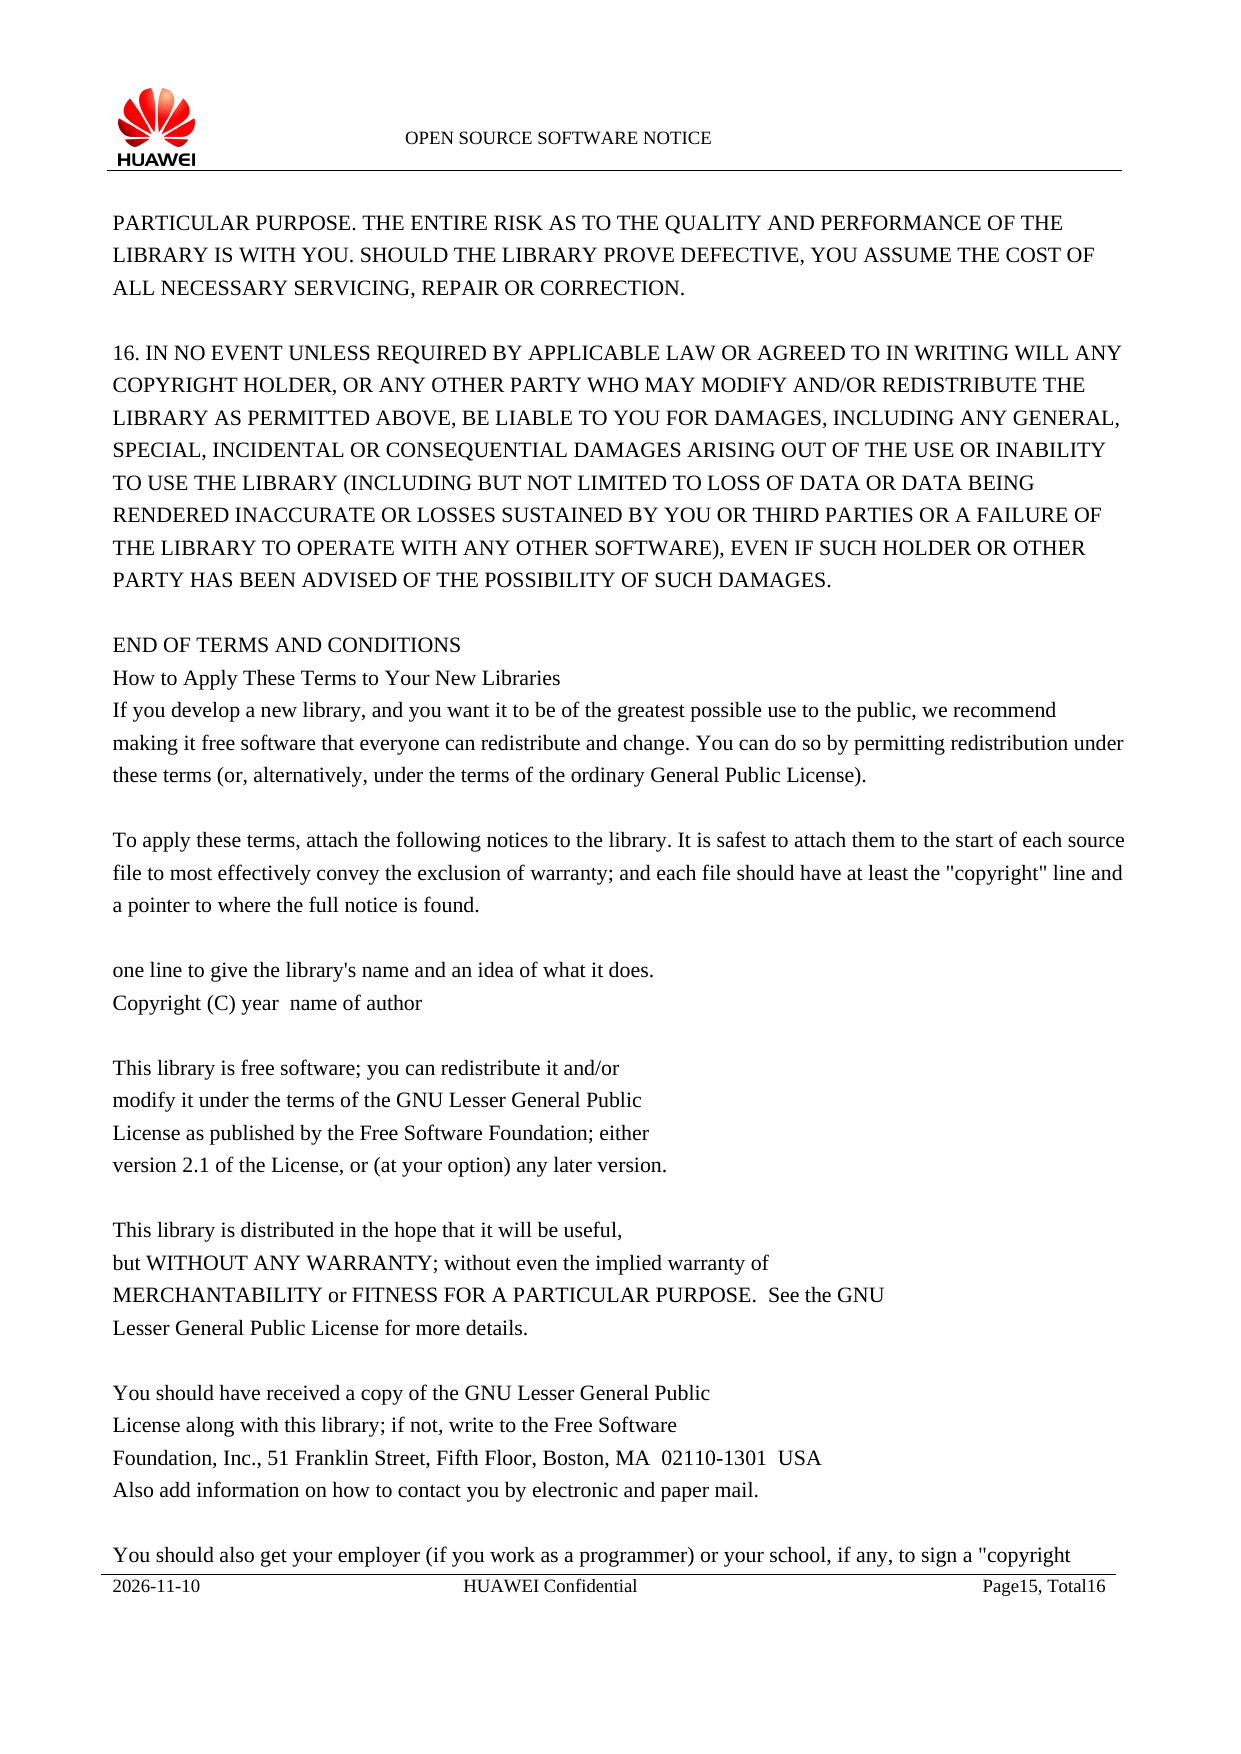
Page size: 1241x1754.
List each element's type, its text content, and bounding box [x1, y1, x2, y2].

text This library is free software; you can redistribute it and/or [112, 1051, 1128, 1084]
text If you develop a new library, and you want it to be of the greatest possible use to the public, we recommend making it free software that everyone can redistribute and change. You can do so by permitting redistribution under these terms (or, alternatively, under the terms of the ordinary General Public License). [112, 694, 1128, 791]
text version 2.1 of the License, or (at your option) any later version. [112, 1149, 1128, 1181]
text This library is distributed in the hope that it will be useful, [112, 1214, 1128, 1246]
text but WITHOUT ANY WARRANTY; without even the implied warranty of [112, 1246, 1128, 1279]
text You should have received a copy of the GNU Lesser General Public [112, 1376, 1128, 1409]
text Lesser General Public License for more details. [112, 1311, 1128, 1344]
text 16. IN NO EVENT UNLESS REQUIRED BY APPLICABLE LAW OR AGREED TO IN WRITING WILL ANY COPYRIGHT HOLDER, OR ANY OTHER PARTY WHO MAY MODIFY AND/OR REDISTRIBUTE THE LIBRARY AS PERMITTED ABOVE, BE LIABLE TO YOU FOR DAMAGES, INCLUDING ANY GENERAL, SPECIAL, INCIDENTAL OR CONSEQUENTIAL DAMAGES ARISING OUT OF THE USE OR INABILITY TO USE THE LIBRARY (INCLUDING BUT NOT LIMITED TO LOSS OF DATA OR DATA BEING RENDERED INACCURATE OR LOSSES SUSTAINED BY YOU OR THIRD PARTIES OR A FAILURE OF THE LIBRARY TO OPERATE WITH ANY OTHER SOFTWARE), EVEN IF SUCH HOLDER OR OTHER PARTY HAS BEEN ADVISED OF THE POSSIBILITY OF SUCH DAMAGES. [112, 336, 1128, 596]
text MERCHANTABILITY or FITNESS FOR A PARTICULAR PURPOSE. See the GNU [112, 1279, 1128, 1311]
text Also add information on how to contact you by electronic and paper mail. [112, 1474, 1128, 1506]
text modify it under the terms of the GNU Lesser General Public [112, 1084, 1128, 1116]
picture [118, 88, 195, 166]
text To apply these terms, attach the following notices to the library. It is safest to attach them to the start of each source file to most effectively convey the exclusion of warranty; and each file should have at least the "copyright" line and a pointer to where the full notice is found. [112, 824, 1128, 921]
text How to Apply These Terms to Your New Libraries [112, 661, 1128, 694]
text Foundation, Inc., 51 Franklin Street, Fifth Floor, Boston, MA 02110-1301 USA [112, 1441, 1128, 1474]
text License along with this library; if not, write to the Free Software [112, 1409, 1128, 1441]
text Copyright (C) year name of author [112, 986, 1128, 1019]
text END OF TERMS AND CONDITIONS [112, 629, 1128, 661]
text one line to give the library's name and an idea of what it does. [112, 954, 1128, 986]
text License as published by the Free Software Foundation; either [112, 1116, 1128, 1149]
